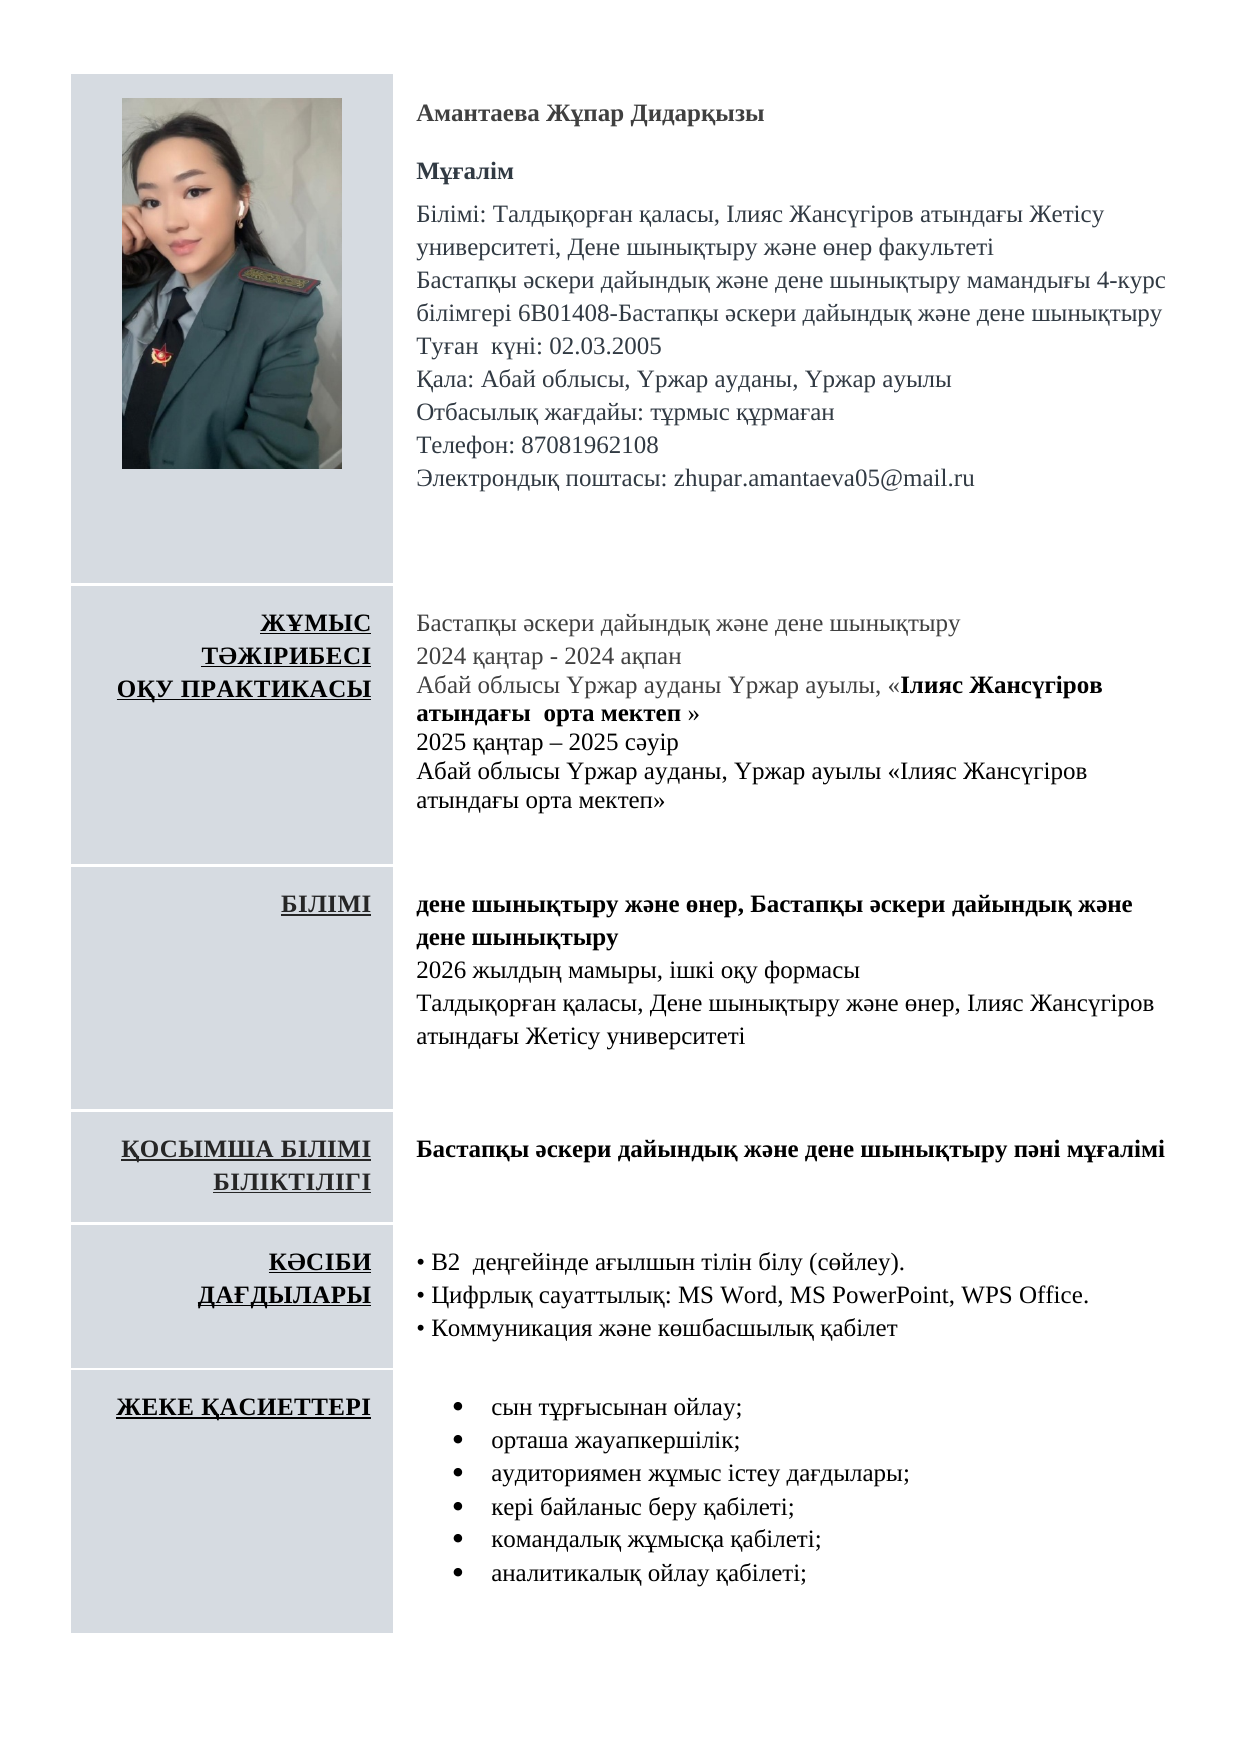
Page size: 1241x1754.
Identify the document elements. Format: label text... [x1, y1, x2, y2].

picture [122, 98, 342, 469]
table_cell ЖЕКЕ ҚАСИЕТТЕРІ [71, 1370, 393, 1633]
table_cell дене шынықтыру және өнер, Бастапқы әскери дайындық және дене шынықтыру 2026 жылдың мамыры, ішкі оқу формасы Талдықорған қаласы, Дене шынықтыру және өнер, Ілияс Жансүгіров атындағы Жетісу университеті [395, 867, 1194, 1109]
table_cell Бастапқы әскери дайындық және дене шынықтыру 2024 қаңтар - 2024 ақпан Абай облысы Үржар ауданы Үржар ауылы, «Ілияс Жансүгіров атындағы орта мектеп » 2025 қаңтар – 2025 сәуір Абай облысы Үржар ауданы, Үржар ауылы «Ілияс Жансүгіров атындағы орта мектеп» [395, 586, 1194, 864]
table_cell ҚОСЫМША БІЛІМІ БІЛІКТІЛІГІ [71, 1112, 393, 1222]
table_header Амантаева Жұпар Дидарқызы Мұғалім Білімі: Талдықорған қаласы, Ілияс Жансүгіров атындағы Жетісу университеті, Дене шынықтыру және өнер факультеті Бастапқы әскери дайындық және дене шынықтыру мамандығы 4-курс білімгері 6B01408-Бастапқы әскери дайындық және дене шынықтыру Туған күні: 02.03.2005 Қала: Aбай облысы, Үржар ауданы, Үржар ауылы Отбасылық жағдайы: тұрмыс құрмаған Телефон: 87081962108 Электрондық поштасы: zhupar.amantaeva05@mail.ru [395, 76, 1194, 583]
table_cell КӘСІБИ ДАҒДЫЛАРЫ [71, 1225, 393, 1368]
table_cell • B2 деңгейінде ағылшын тілін білу (сөйлеу). • Цифрлық сауаттылық: MS Word, MS PowerPoint, WPS Office. • Коммуникация және көшбасшылық қабілет [395, 1225, 1194, 1368]
table_cell Бастапқы әскери дайындық және дене шынықтыру пәні мұғалімі [395, 1112, 1194, 1222]
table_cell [395, 1370, 1194, 1633]
table_cell БІЛІМІ [71, 867, 393, 1109]
table_header [71, 74, 393, 583]
table_cell ЖҰМЫС ТӘЖІРИБЕСІ ОҚУ ПРАКТИКАСЫ [71, 586, 393, 864]
